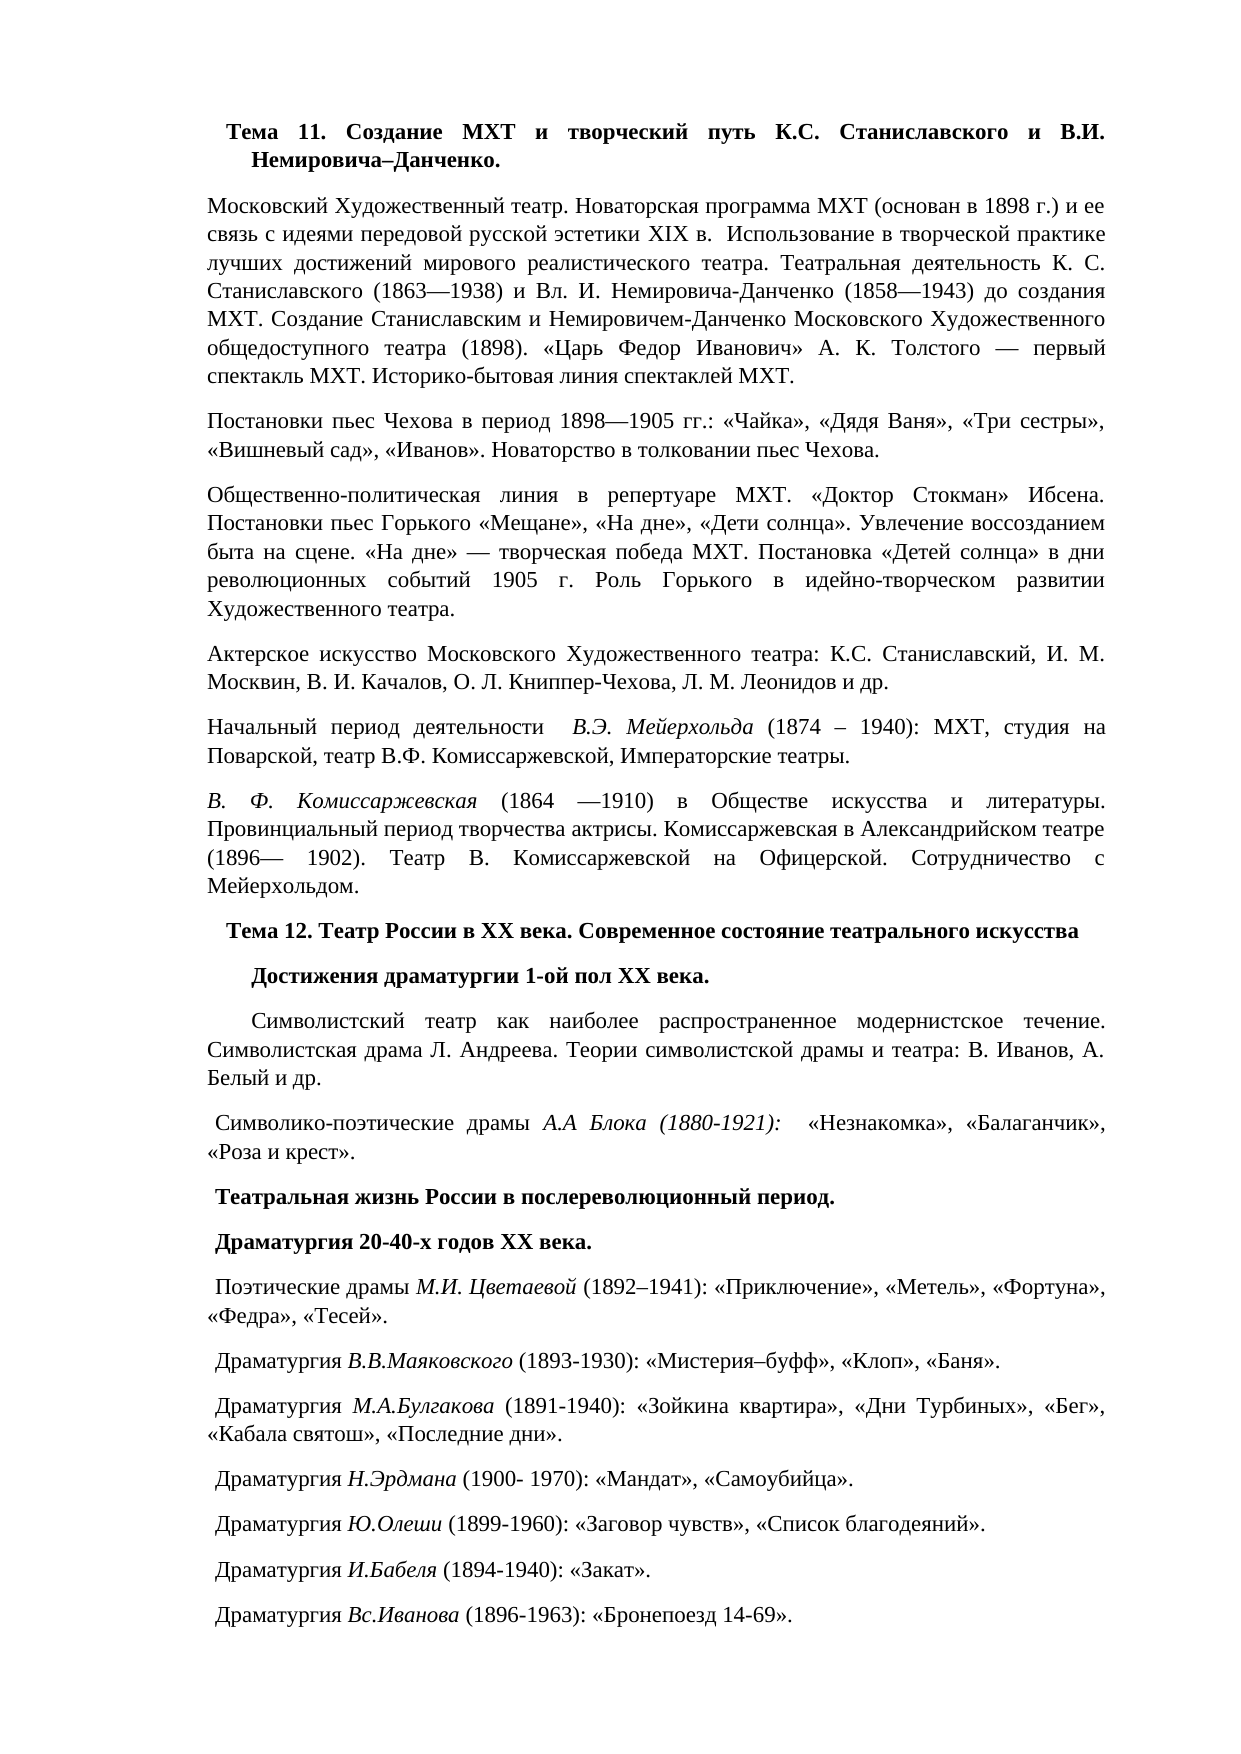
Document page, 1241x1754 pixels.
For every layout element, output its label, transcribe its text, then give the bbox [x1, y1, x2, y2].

text Постановки пьес Чехова в период 1898—1905 гг.: «Чайка», «Дядя Ваня», «Три сестры», «Вишневый сад», «Иванов». Новаторство в толковании пьес Чехова. [182, 407, 1106, 462]
text Драматургия Ю.Олеши (1899-1960): «Заговор чувств», «Список благодеяний». [207, 1511, 1106, 1537]
text Тема 12. Театр России в ХХ века. Современное состояние театрального искусства [226, 917, 1106, 944]
text Театральная жизнь России в послереволюционный период. [207, 1183, 1106, 1209]
text Тема 11. Создание МХТ и творческий путь К.С. Станиславского и В.И. Немировича–Данченко. [226, 118, 1106, 173]
text Начальный период деятельности В.Э. Мейерхольда (1874 – 1940): МХТ, студия на Поварской, театр В.Ф. Комиссаржевской, Императорские театры. [182, 713, 1106, 768]
text Актерское искусство Московского Художественного театра: К.С. Станиславский, И. М. Москвин, В. И. Качалов, О. Л. Книппер-Чехова, Л. М. Леонидов и др. [182, 640, 1106, 694]
text Драматургия Вс.Иванова (1896-1963): «Бронепоезд 14-69». [207, 1601, 1106, 1627]
text Драматургия Н.Эрдмана (1900- 1970): «Мандат», «Самоубийца». [207, 1465, 1106, 1492]
text Достижения драматургии 1-ой пол ХХ века. [152, 962, 1106, 989]
text Драматургия М.А.Булгакова (1891-1940): «Зойкина квартира», «Дни Турбиных», «Бег», «Кабала святош», «Последние дни». [207, 1392, 1106, 1447]
text Символико-поэтические драмы А.А Блока (1880-1921): «Незнакомка», «Балаганчик», «Роза и крест». [207, 1109, 1106, 1164]
text Общественно-политическая линия в репертуаре МХТ. «Доктор Стокман» Ибсена. Постановки пьес Горького «Мещане», «На дне», «Дети солнца». Увлечение воссозданием быта на сцене. «На дне» — творческая победа МХТ. Постановка «Детей солнца» в дни революционных событий . Роль Горького в идейно-творческом развитии Художественного театра. [182, 481, 1106, 621]
text Драматургия И.Бабеля (1894-1940): «Закат». [207, 1556, 1106, 1582]
text Поэтические драмы М.И. Цветаевой (1892–1941): «Приключение», «Метель», «Фортуна», «Федра», «Тесей». [207, 1273, 1106, 1328]
text Московский Художественный театр. Новаторская программа МХТ (основан в .) и ее связь с идеями передовой русской эстетики XIX в. Использование в творческой практике лучших достижений мирового реалистического театра. Театральная деятельность К. С. Станиславского (1863—1938) и Вл. И. Немировича-Данченко (1858—1943) до создания МХТ. Создание Станиславским и Немировичем-Данченко Московского Художественного общедоступного театра (1898). «Царь Федор Иванович» А. К. Толстого — первый спектакль МХТ. Историко-бытовая линия спектаклей МХТ. [182, 192, 1106, 389]
text В. Ф. Комиссаржевская (1864 —1910) в Обществе искусства и литературы. Провинциальный период творчества актрисы. Комиссаржевская в Александрийском театре (1896— 1902). Театр В. Комиссаржевской на Офицерской. Сотрудничество с Мейерхольдом. [182, 787, 1106, 898]
text Драматургия 20-40-х годов XX века. [207, 1228, 1106, 1254]
text Символистский театр как наиболее распространенное модернистское течение. Символистская драма Л. Андреева. Теории символистской драмы и театра: В. Иванов, А. Белый и др. [207, 1007, 1106, 1091]
text Драматургия В.В.Маяковского (1893-1930): «Мистерия–буфф», «Клоп», «Баня». [207, 1347, 1106, 1373]
